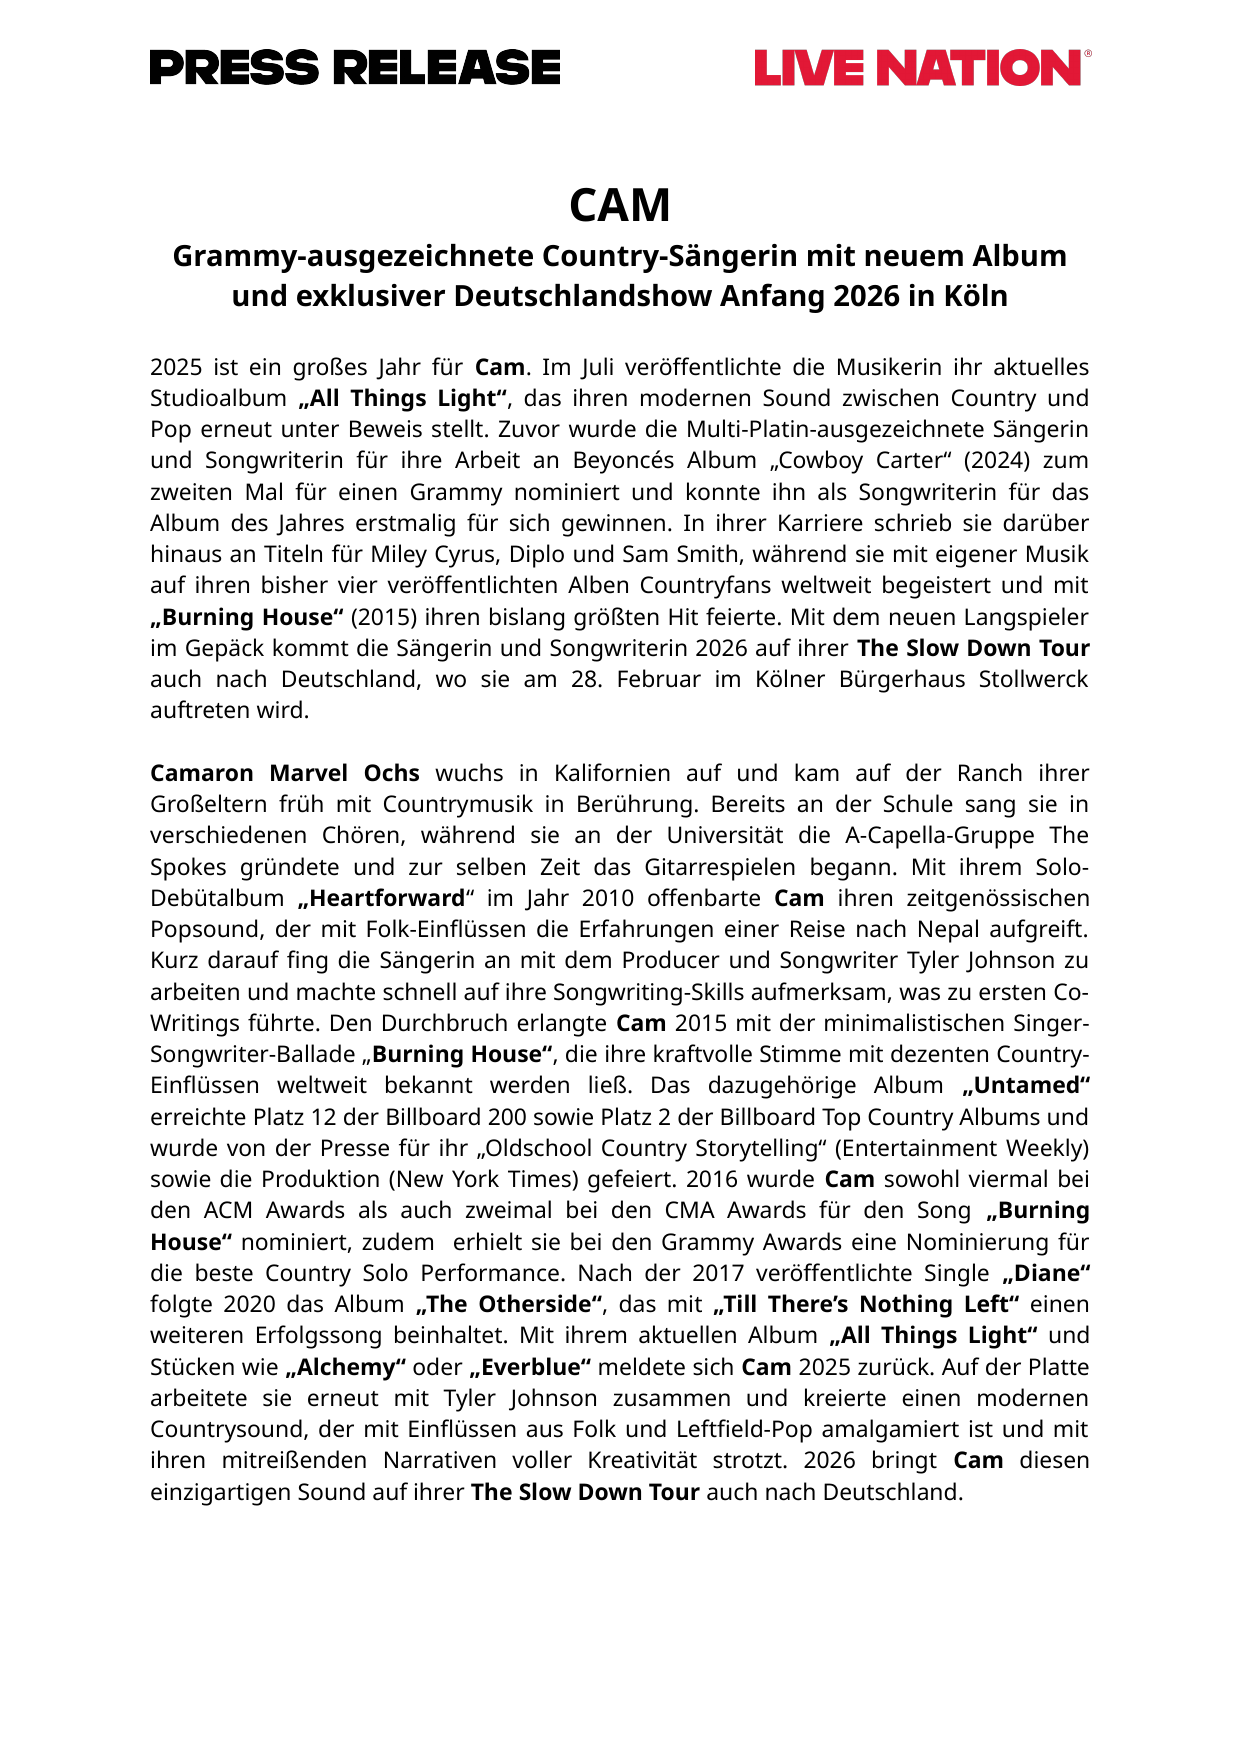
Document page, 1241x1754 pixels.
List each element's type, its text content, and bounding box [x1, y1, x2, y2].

text 2025 ist ein großes Jahr für Cam. Im Juli veröffentlichte die Musikerin ihr aktuelles Studioalbum „All Things Light“, das ihren modernen Sound zwischen Country und Pop erneut unter Beweis stellt. Zuvor wurde die Multi-Platin-ausgezeichnete Sängerin und Songwriterin für ihre Arbeit an Beyoncés Album „Cowboy Carter“ (2024) zum zweiten Mal für einen Grammy nominiert und konnte ihn als Songwriterin für das Album des Jahres erstmalig für sich gewinnen. In ihrer Karriere schrieb sie darüber hinaus an Titeln für Miley Cyrus, Diplo und Sam Smith, während sie mit eigener Musik auf ihren bisher vier veröffentlichten Alben Countryfans weltweit begeistert und mit „Burning House“ (2015) ihren bislang größten Hit feierte. Mit dem neuen Langspieler im Gepäck kommt die Sängerin und Songwriterin 2026 auf ihrer The Slow Down Tour auch nach Deutschland, wo sie am 28. Februar im Kölner Bürgerhaus Stollwerck auftreten wird. [150, 350, 1090, 725]
picture [150, 49, 560, 85]
title CAM [150, 173, 1090, 235]
text Camaron Marvel Ochs wuchs in Kalifornien auf und kam auf der Ranch ihrer Großeltern früh mit Countrymusik in Berührung. Bereits an der Schule sang sie in verschiedenen Chören, während sie an der Universität die A-Capella-Gruppe The Spokes gründete und zur selben Zeit das Gitarrespielen begann. Mit ihrem Solo-Debütalbum „Heartforward“ im Jahr 2010 offenbarte Cam ihren zeitgenössischen Popsound, der mit Folk-Einflüssen die Erfahrungen einer Reise nach Nepal aufgreift. Kurz darauf fing die Sängerin an mit dem Producer und Songwriter Tyler Johnson zu arbeiten und machte schnell auf ihre Songwriting-Skills aufmerksam, was zu ersten Co-Writings führte. Den Durchbruch erlangte Cam 2015 mit der minimalistischen Singer-Songwriter-Ballade „Burning House“, die ihre kraftvolle Stimme mit dezenten Country-Einflüssen weltweit bekannt werden ließ. Das dazugehörige Album „Untamed“ erreichte Platz 12 der Billboard 200 sowie Platz 2 der Billboard Top Country Albums und wurde von der Presse für ihr „Oldschool Country Storytelling“ (Entertainment Weekly) sowie die Produktion (New York Times) gefeiert. 2016 wurde Cam sowohl viermal bei den ACM Awards als auch zweimal bei den CMA Awards für den Song „Burning House“ nominiert, zudem erhielt sie bei den Grammy Awards eine Nominierung für die beste Country Solo Performance. Nach der 2017 veröffentlichte Single „Diane“ folgte 2020 das Album „The Otherside“, das mit „Till There’s Nothing Left“ einen weiteren Erfolgssong beinhaltet. Mit ihrem aktuellen Album „All Things Light“ und Stücken wie „Alchemy“ oder „Everblue“ meldete sich Cam 2025 zurück. Auf der Platte arbeitete sie erneut mit Tyler Johnson zusammen und kreierte einen modernen Countrysound, der mit Einflüssen aus Folk und Leftfield-Pop amalgamiert ist und mit ihren mitreißenden Narrativen voller Kreativität strotzt. 2026 bringt Cam diesen einzigartigen Sound auf ihrer The Slow Down Tour auch nach Deutschland. [150, 757, 1090, 1507]
picture [755, 49, 1092, 86]
text Grammy-ausgezeichnete Country-Sängerin mit neuem Album und exklusiver Deutschlandshow Anfang 2026 in Köln [150, 235, 1090, 314]
